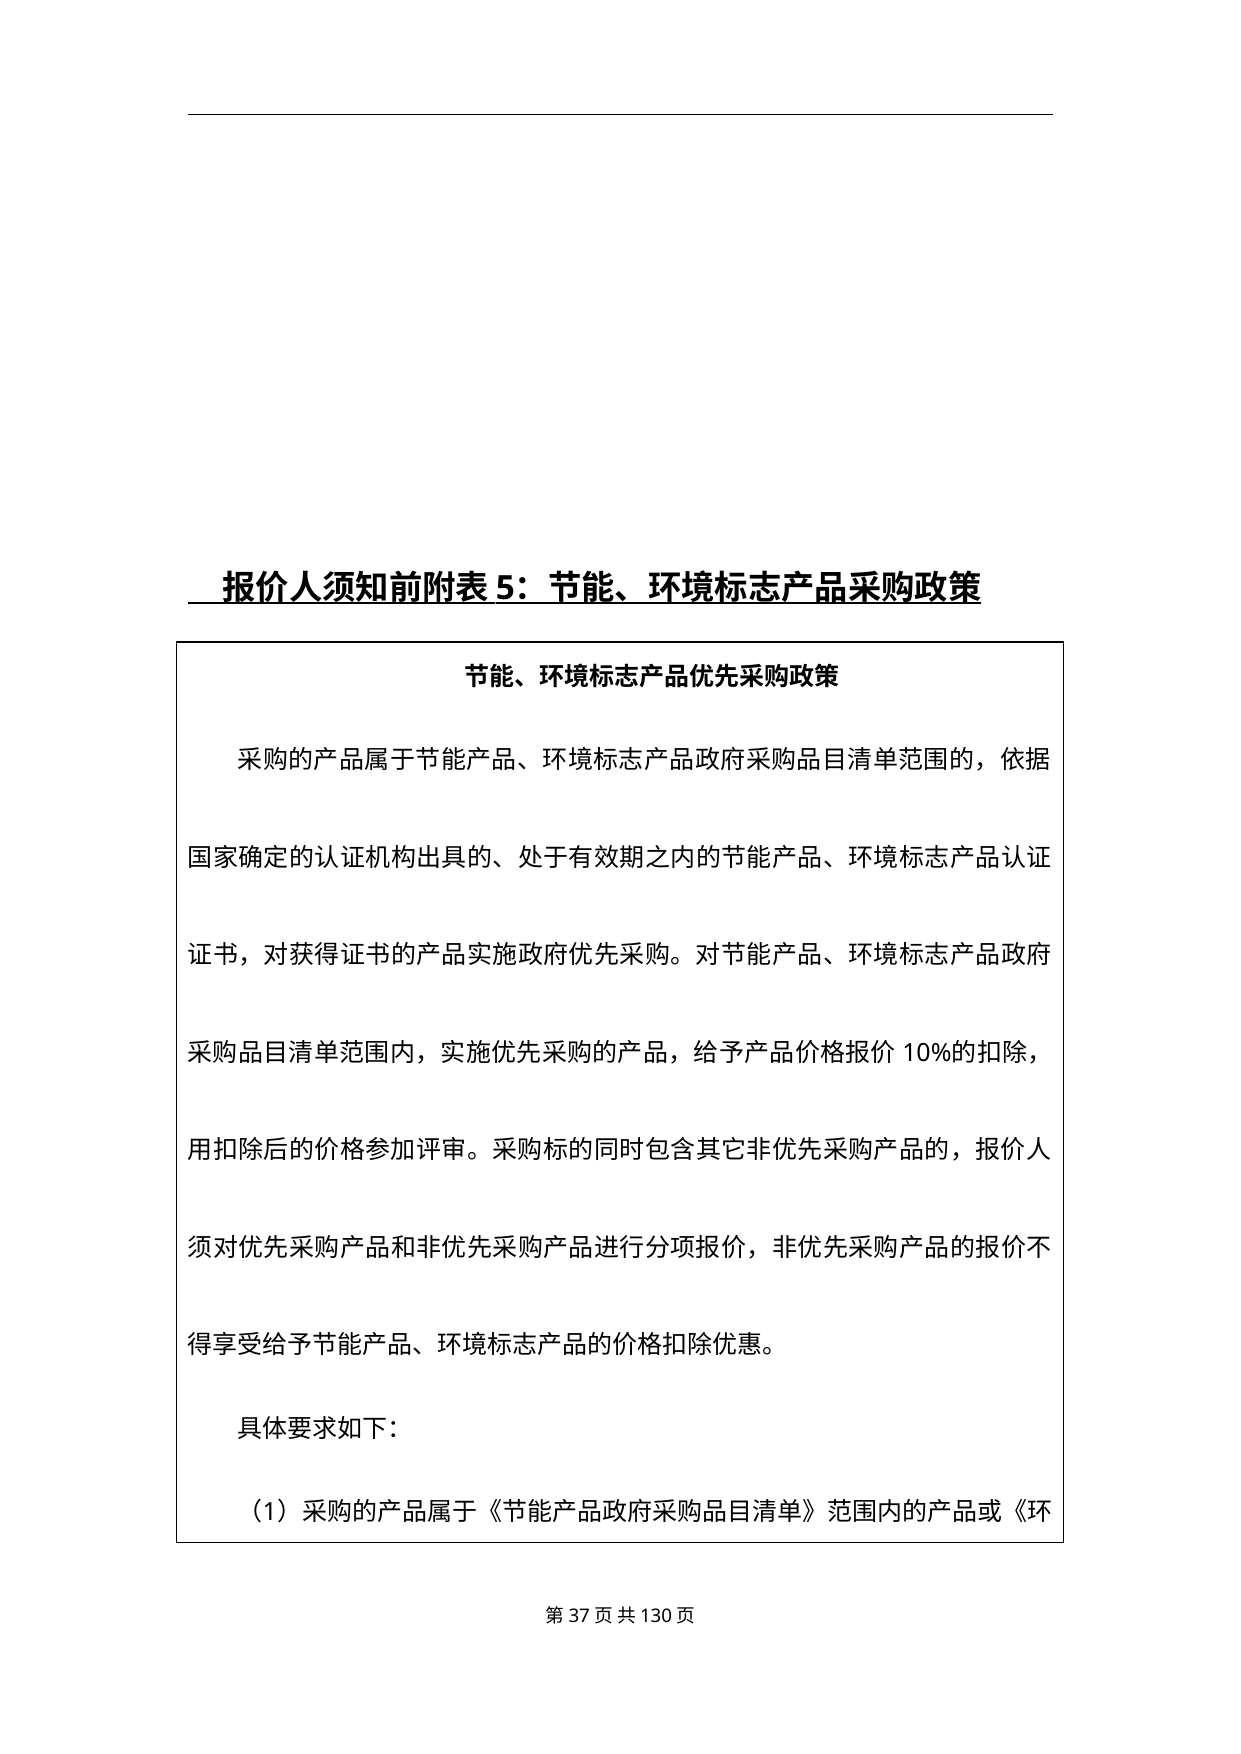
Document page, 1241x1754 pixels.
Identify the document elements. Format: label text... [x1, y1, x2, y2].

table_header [177, 643, 1063, 1542]
text 报价人须知前附表5：节能、环境标志产品采购政策 [187, 552, 1053, 617]
